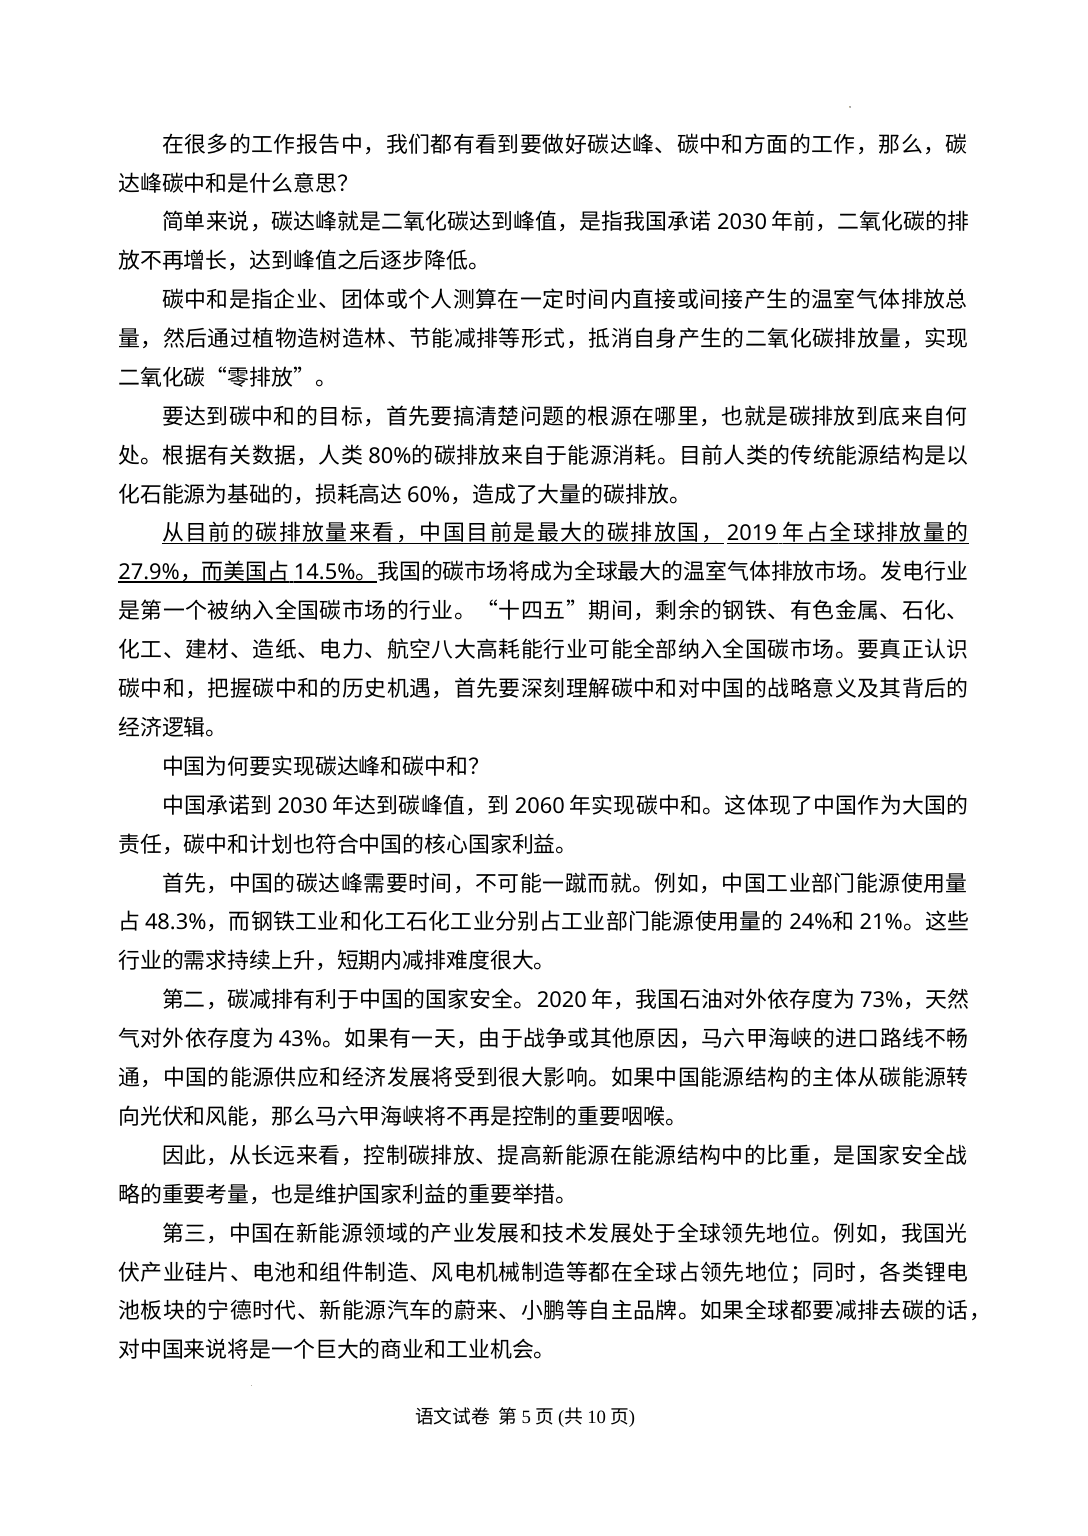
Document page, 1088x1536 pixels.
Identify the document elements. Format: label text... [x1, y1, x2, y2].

text 要达到碳中和的目标，首先要搞清楚问题的根源在哪里，也就是碳排放到底来自何处。根据有关数据，人类80%的碳排放来自于能源消耗。目前人类的传统能源结构是以化石能源为基础的，损耗高达60%，造成了大量的碳排放。 [118, 398, 969, 509]
text 碳中和是指企业、团体或个人测算在一定时间内直接或间接产生的温室气体排放总量，然后通过植物造树造林、节能减排等形式，抵消自身产生的二氧化碳排放量，实现二氧化碳“零排放”。 [118, 282, 969, 392]
text 中国为何要实现碳达峰和碳中和？ [118, 749, 969, 781]
text 中国承诺到2030年达到碳峰值，到2060年实现碳中和。这体现了中国作为大国的责任，碳中和计划也符合中国的核心国家利益。 [118, 787, 969, 859]
text 首先，中国的碳达峰需要时间，不可能一蹴而就。例如，中国工业部门能源使用量占48.3%，而钢铁工业和化工石化工业分别占工业部门能源使用量的24%和21%。这些行业的需求持续上升，短期内减排难度很大。 [118, 865, 969, 976]
text 简单来说，碳达峰就是二氧化碳达到峰值，是指我国承诺2030年前，二氧化碳的排放不再增长，达到峰值之后逐步降低。 [118, 204, 969, 275]
text 在很多的工作报告中，我们都有看到要做好碳达峰、碳中和方面的工作，那么，碳达峰碳中和是什么意思？ [118, 126, 969, 198]
text 因此，从长远来看，控制碳排放、提高新能源在能源结构中的比重，是国家安全战略的重要考量，也是维护国家利益的重要举措。 [118, 1137, 969, 1209]
text 第二，碳减排有利于中国的国家安全。2020年，我国石油对外依存度为73%，天然气对外依存度为43%。如果有一天，由于战争或其他原因，马六甲海峡的进口路线不畅通，中国的能源供应和经济发展将受到很大影响。如果中国能源结构的主体从碳能源转向光伏和风能，那么马六甲海峡将不再是控制的重要咽喉。 [118, 982, 969, 1131]
text 第三，中国在新能源领域的产业发展和技术发展处于全球领先地位。例如，我国光伏产业硅片、电池和组件制造、风电机械制造等都在全球占领先地位；同时，各类锂电池板块的宁德时代、新能源汽车的蔚来、小鹏等自主品牌。如果全球都要减排去碳的话，对中国来说将是一个巨大的商业和工业机会。 [118, 1215, 969, 1364]
text 从目前的碳排放量来看，中国目前是最大的碳排放国，2019年占全球排放量的27.9%，而美国占14.5%。我国的碳市场将成为全球最大的温室气体排放市场。发电行业是第一个被纳入全国碳市场的行业。“十四五”期间，剩余的钢铁、有色金属、石化、化工、建材、造纸、电力、航空八大高耗能行业可能全部纳入全国碳市场。要真正认识碳中和，把握碳中和的历史机遇，首先要深刻理解碳中和对中国的战略意义及其背后的经济逻辑。 [118, 515, 969, 742]
